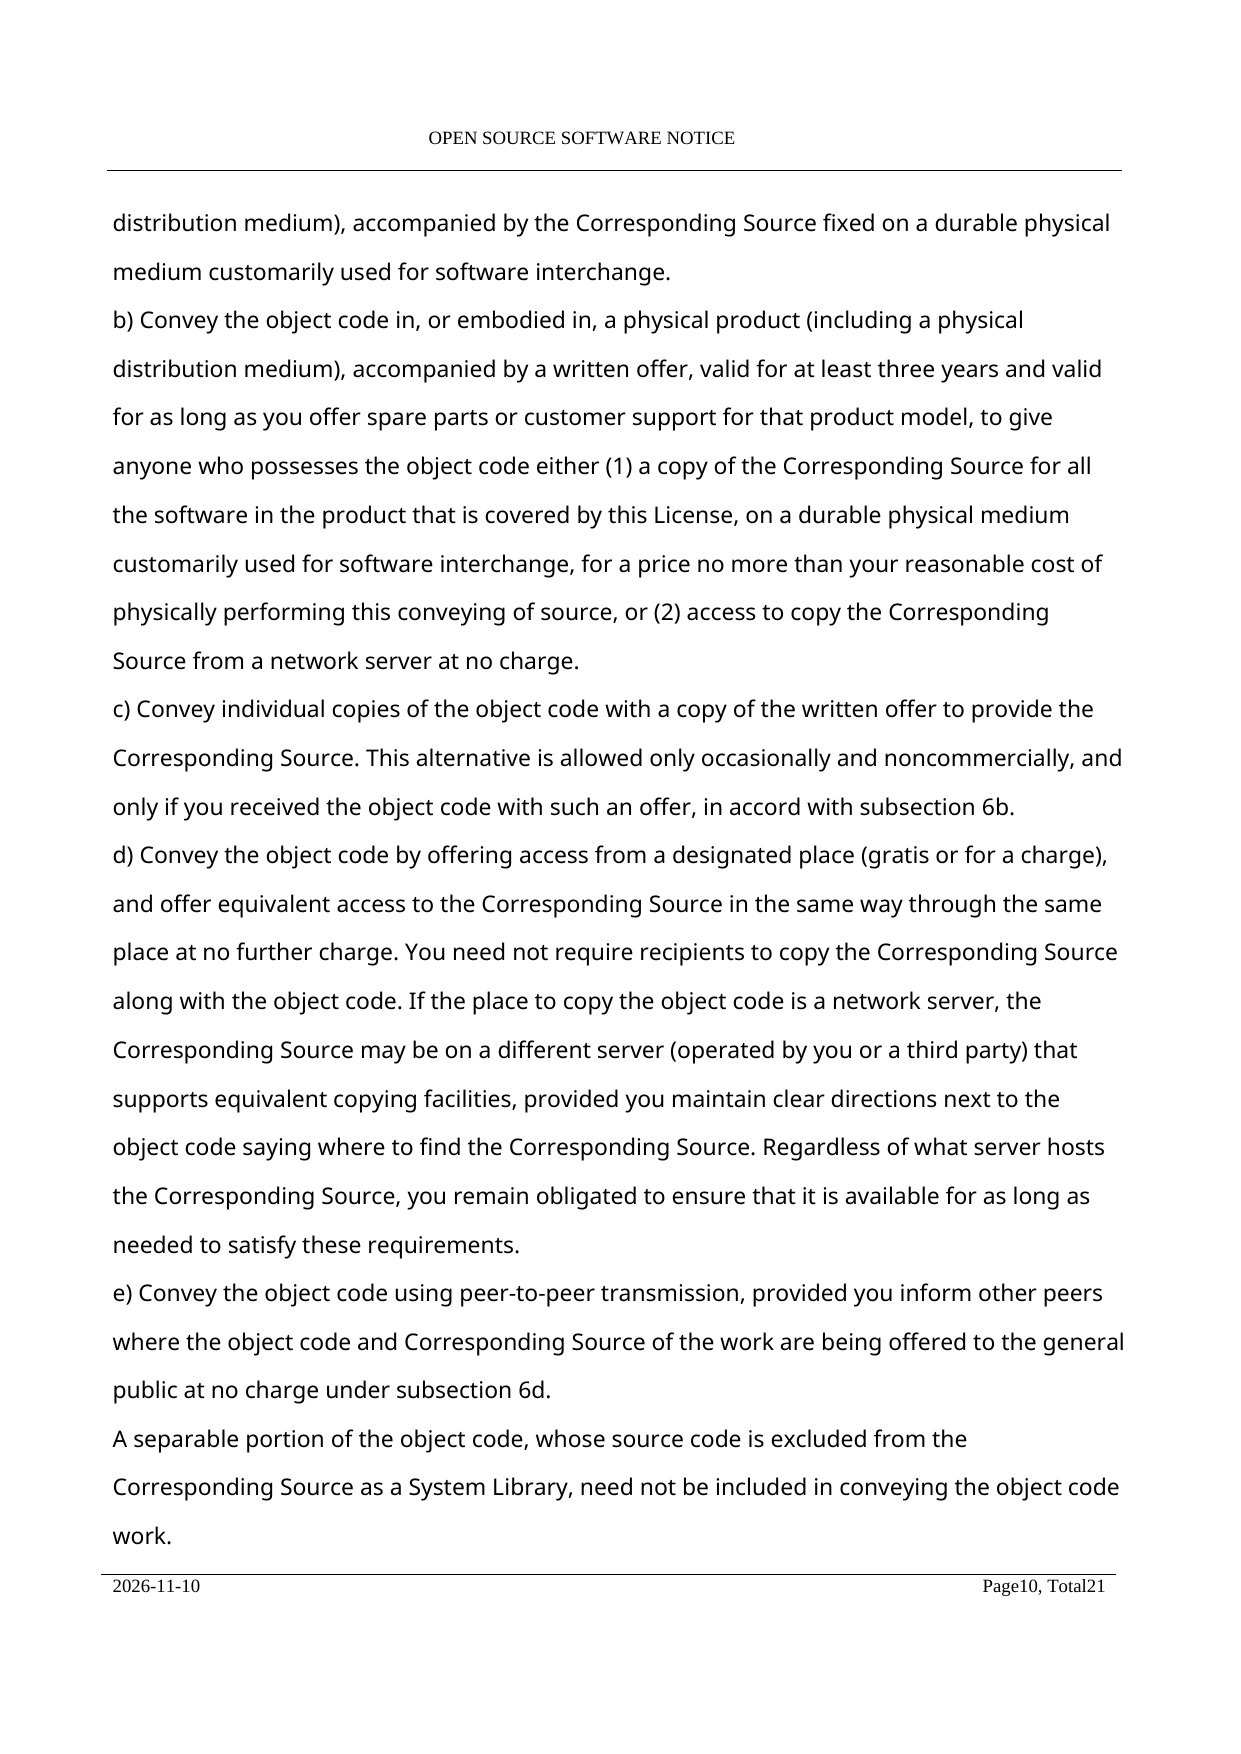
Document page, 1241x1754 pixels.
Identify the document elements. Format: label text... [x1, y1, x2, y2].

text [112, 206, 1128, 288]
text e) Convey the object code using peer-to-peer transmission, provided you inform other peers where the object code and Corresponding Source of the work are being offered to the general public at no charge under subsection 6d. [112, 1276, 1128, 1406]
text d) Convey the object code by offering access from a designated place (gratis or for a charge), and offer equivalent access to the Corresponding Source in the same way through the same place at no further charge. You need not require recipients to copy the Corresponding Source along with the object code. If the place to copy the object code is a network server, the Corresponding Source may be on a different server (operated by you or a third party) that supports equivalent copying facilities, provided you maintain clear directions next to the object code saying where to find the Corresponding Source. Regardless of what server hosts the Corresponding Source, you remain obligated to ensure that it is available for as long as needed to satisfy these requirements. [112, 838, 1128, 1261]
text A separable portion of the object code, whose source code is excluded from the Corresponding Source as a System Library, need not be included in conveying the object code work. [112, 1422, 1128, 1552]
text c) Convey individual copies of the object code with a copy of the written offer to provide the Corresponding Source. This alternative is allowed only occasionally and noncommercially, and only if you received the object code with such an offer, in accord with subsection 6b. [112, 693, 1128, 823]
text b) Convey the object code in, or embodied in, a physical product (including a physical distribution medium), accompanied by a written offer, valid for at least three years and valid for as long as you offer spare parts or customer support for that product model, to give anyone who possesses the object code either (1) a copy of the Corresponding Source for all the software in the product that is covered by this License, on a durable physical medium customarily used for software interchange, for a price no more than your reasonable cost of physically performing this conveying of source, or (2) access to copy the Corresponding Source from a network server at no charge. [112, 303, 1128, 677]
